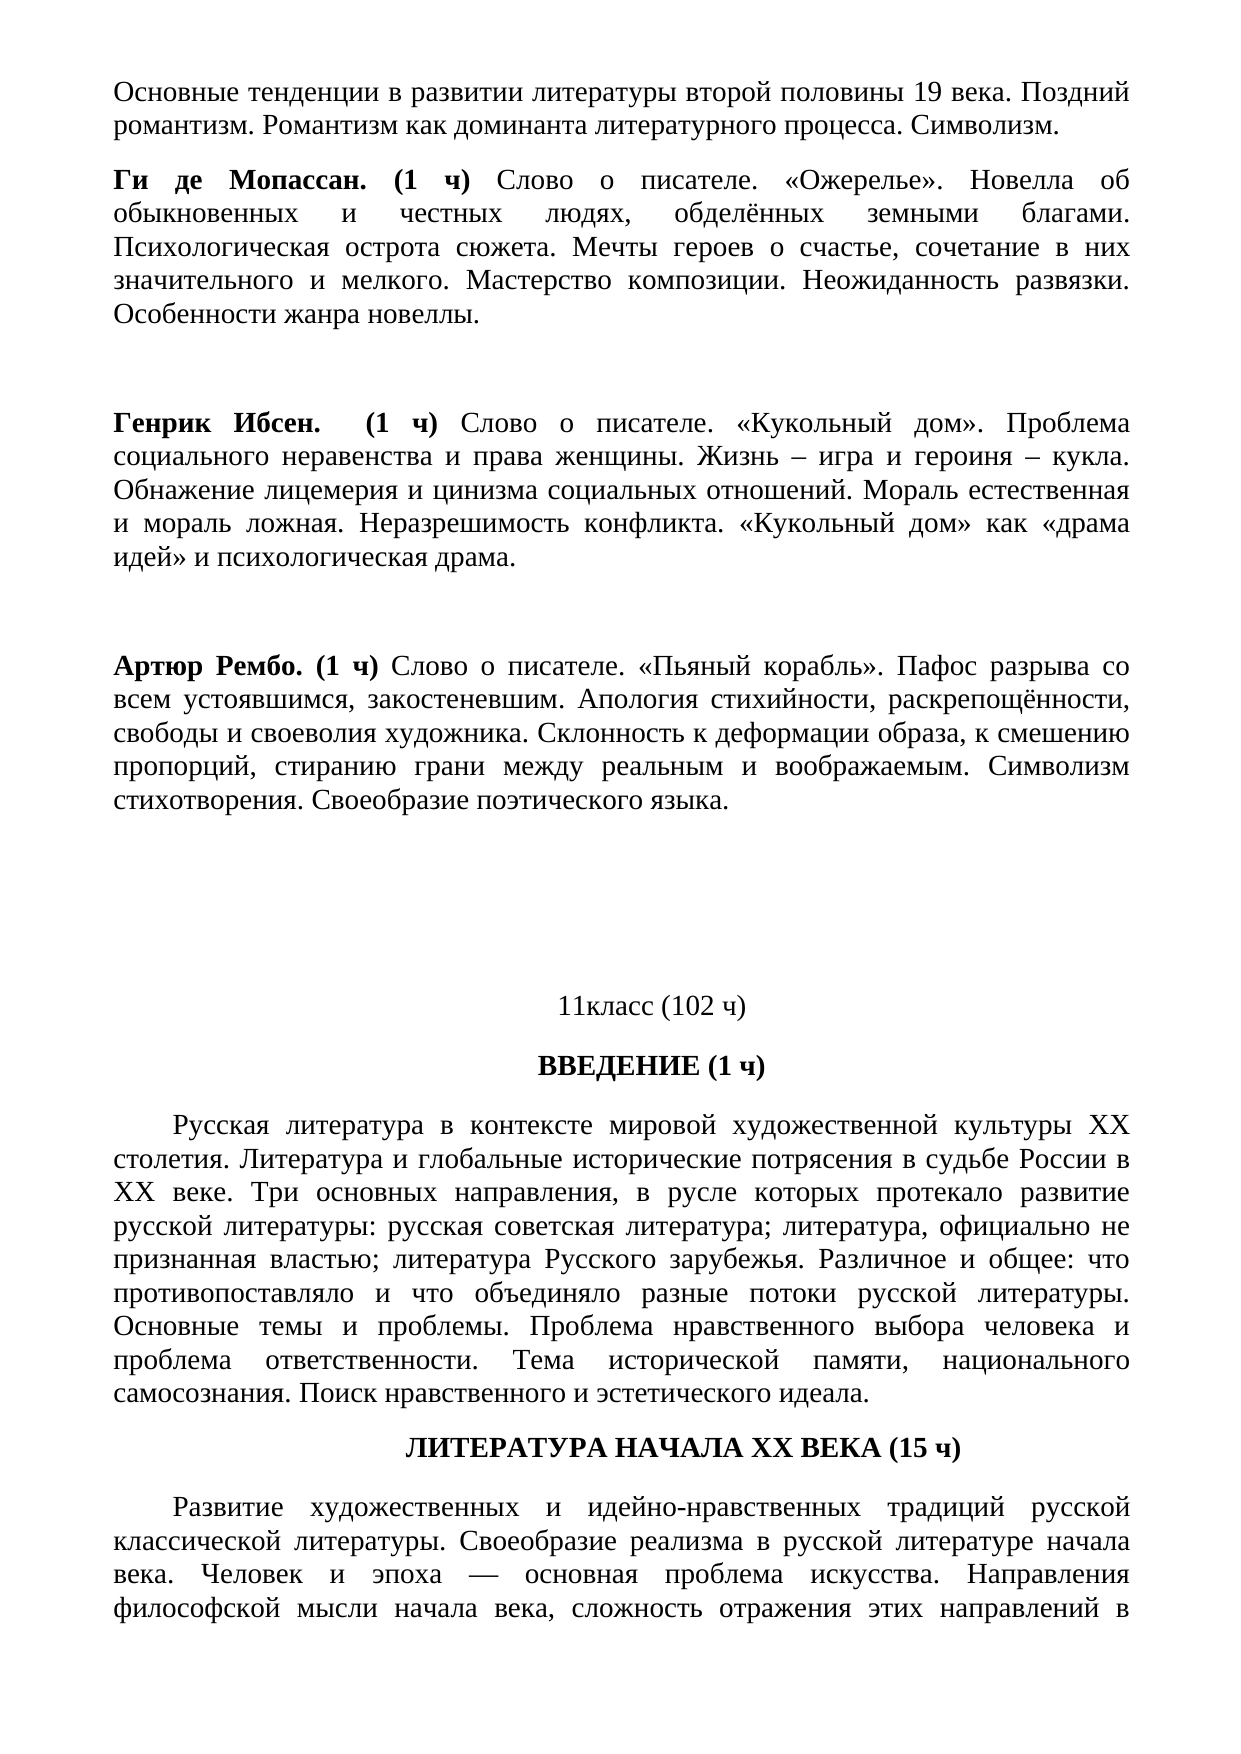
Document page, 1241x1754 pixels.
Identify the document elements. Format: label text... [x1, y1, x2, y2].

text ЛИТЕРАТУРА НАЧАЛА XX ВЕКА (15 ч) [113, 1430, 1194, 1463]
text Русская литература в контексте мировой художественной культуры ХХ столетия. Литература и глобальные исторические потрясения в судьбе России в ХХ веке. Три основных направления, в русле которых протекало развитие русской литературы: русская советская литература; литература, официально не признанная властью; литература Русского зарубежья. Различное и общее: что противопоставляло и что объединяло разные потоки русской литературы. Основные темы и проблемы. Проблема нравственного выбора человека и проблема ответственности. Тема исторической памяти, национального самосознания. Поиск нравственного и эстетического идеала. [113, 1107, 1131, 1409]
text Генрик Ибсен. (1 ч) Слово о писателе. «Кукольный дом». Проблема социального неравенства и права женщины. Жизнь – игра и героиня – кукла. Обнажение лицемерия и цинизма социальных отношений. Мораль естественная и мораль ложная. Неразрешимость конфликта. «Кукольный дом» как «драма идей» и психологическая драма. [113, 405, 1131, 572]
text Основные тенденции в развитии литературы второй половины 19 века. Поздний романтизм. Романтизм как доминанта литературного процесса. Символизм. [113, 74, 1131, 141]
text Артюр Рембо. (1 ч) Слово о писателе. «Пьяный корабль». Пафос разрыва со всем устоявшимся, закостеневшим. Апология стихийности, раскрепощённости, свободы и своеволия художника. Склонность к деформации образа, к смешению пропорций, стиранию грани между реальным и воображаемым. Символизм стихотворения. Своеобразие поэтического языка. [113, 648, 1131, 815]
text Ги де Мопассан. (1 ч) Слово о писателе. «Ожерелье». Новелла об обыкновенных и честных людях, обделённых земными благами. Психологическая острота сюжета. Мечты героев о счастье, сочетание в них значительного и мелкого. Мастерство композиции. Неожиданность развязки. Особенности жанра новеллы. [113, 162, 1131, 329]
text 11класс (102 ч) [113, 988, 1131, 1022]
text ВВЕДЕНИЕ (1 ч) [113, 1048, 1131, 1081]
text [113, 1489, 1131, 1623]
